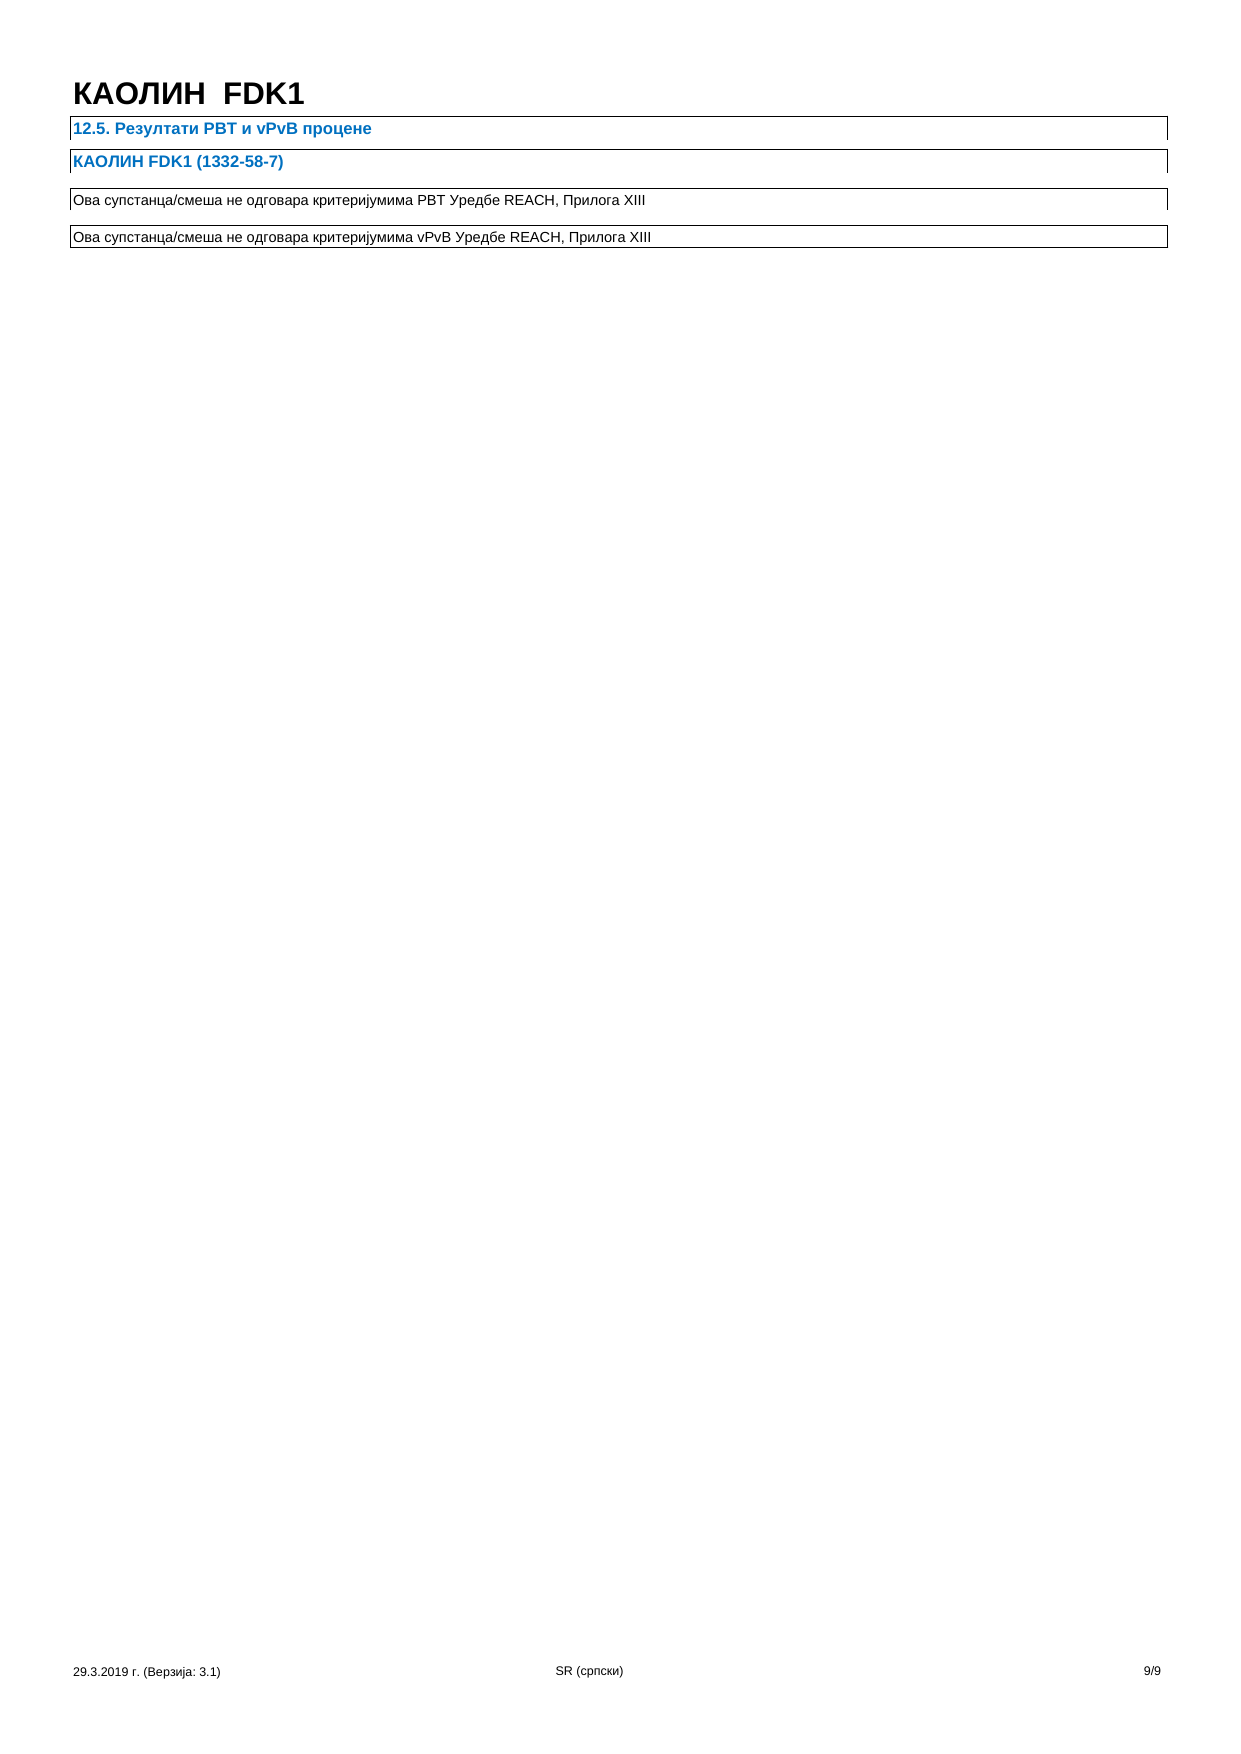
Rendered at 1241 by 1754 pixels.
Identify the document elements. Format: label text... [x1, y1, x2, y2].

text Ова супстанца/смеша не одговара критеријумима PBT Уредбе REACH, Прилога XIII [71, 189, 1167, 210]
text Ова супстанца/смеша не одговара критеријумима vPvB Уредбе REACH, Прилога XIII [71, 226, 1167, 247]
text 12.5. Резултати PBT и vPvB процене [71, 117, 1167, 140]
text КАОЛИН FDK1 (1332-58-7) [71, 150, 1167, 173]
